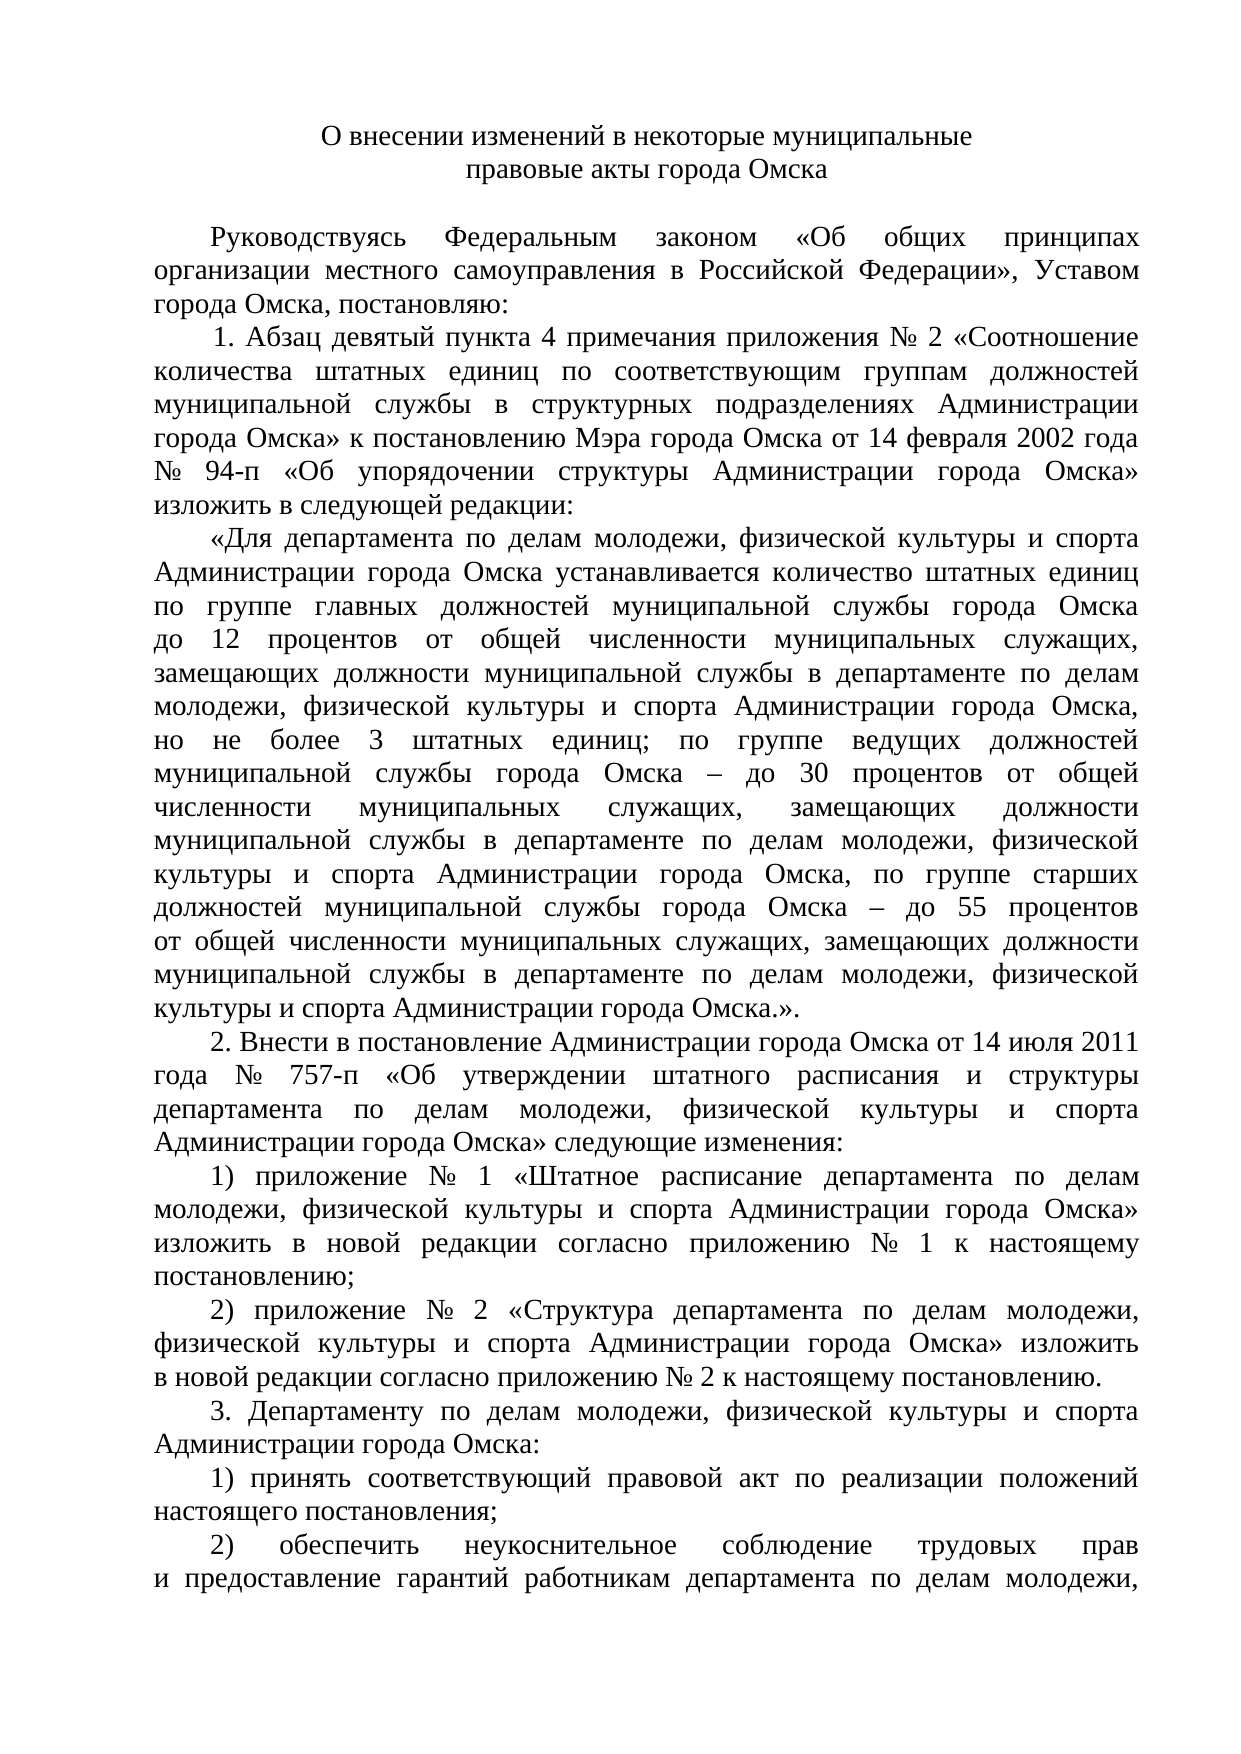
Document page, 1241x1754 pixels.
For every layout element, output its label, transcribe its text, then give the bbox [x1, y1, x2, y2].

text О внесении изменений в некоторые муниципальные [153, 118, 1140, 152]
text 1) принять соответствующий правовой акт по реализации положений настоящего постановления; [153, 1460, 1140, 1527]
text Руководствуясь Федеральным законом «Об общих принципах организации местного самоуправления в Российской Федерации», Уставом города Омска, постановляю: [153, 219, 1140, 319]
text 2) приложение № 2 «Структура департамента по делам молодежи, физической культуры и спорта Администрации города Омска» изложить в новой редакции согласно приложению № 2 к настоящему постановлению. [153, 1292, 1140, 1393]
text 1. Абзац девятый пункта 4 примечания приложения № 2 «Соотношение количества штатных единиц по соответствующим группам должностей муниципальной службы в структурных подразделениях Администрации города Омска» к постановлению Мэра города Омска от 14 февраля 2002 года № 94-п «Об упорядочении структуры Администрации города Омска» изложить в следующей редакции: [153, 319, 1140, 521]
title правовые акты города Омска [153, 152, 1140, 185]
text 2. Внести в постановление Администрации города Омска от 14 июля 2011 года № 757-п «Об утверждении штатного расписания и структуры департамента по делам молодежи, физической культуры и спорта Администрации города Омска» следующие изменения: [153, 1024, 1140, 1158]
text 3. Департаменту по делам молодежи, физической культуры и спорта Администрации города Омска: [153, 1393, 1140, 1460]
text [153, 1527, 1140, 1594]
text «Для департамента по делам молодежи, физической культуры и спорта Администрации города Омска устанавливается количество штатных единиц по группе главных должностей муниципальной службы города Омска до 12 процентов от общей численности муниципальных служащих, замещающих должности муниципальной службы в департаменте по делам молодежи, физической культуры и спорта Администрации города Омска, но не более 3 штатных единиц; по группе ведущих должностей муниципальной службы города Омска – до 30 процентов от общей численности муниципальных служащих, замещающих должности муниципальной службы в департаменте по делам молодежи, физической культуры и спорта Администрации города Омска, по группе старших должностей муниципальной службы города Омска – до 55 процентов от общей численности муниципальных служащих, замещающих должности муниципальной службы в департаменте по делам молодежи, физической культуры и спорта Администрации города Омска.». [153, 521, 1140, 1024]
text 1) приложение № 1 «Штатное расписание департамента по делам молодежи, физической культуры и спорта Администрации города Омска» изложить в новой редакции согласно приложению № 1 к настоящему постановлению; [153, 1158, 1140, 1292]
